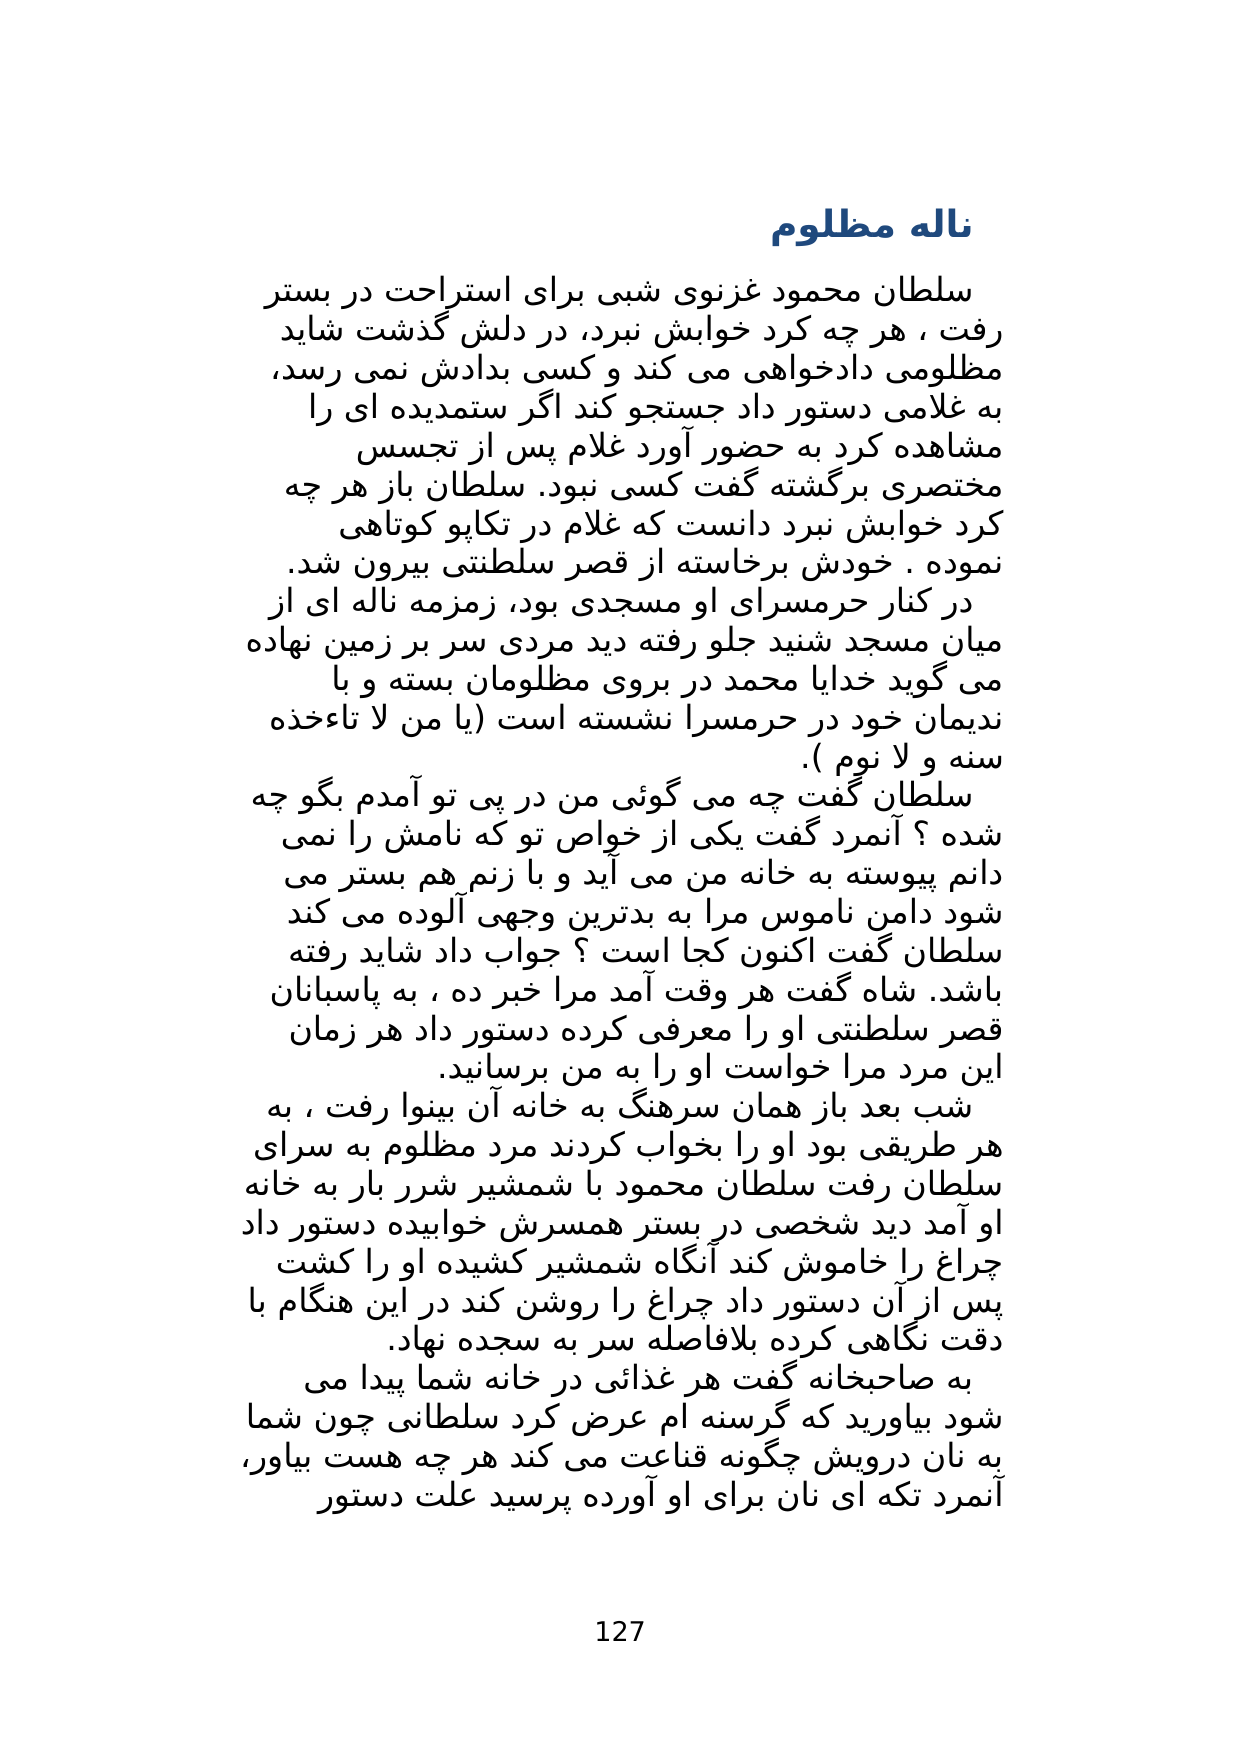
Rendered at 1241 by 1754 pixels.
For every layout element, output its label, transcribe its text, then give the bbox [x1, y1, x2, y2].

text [236, 1359, 1004, 1514]
text سلطان محمود غزنوی شبی برای استراحت در بستر رفت ، هر چه کرد خوابش نبرد، در دلش گذشت شاید مظلومی دادخواهی می کند و کسی بدادش نمی رسد، به غلامی دستور داد جستجو کند اگر ستمدیده ای را مشاهده کرد به حضور آورد غلام پس از تجسس مختصری برگشته گفت کسی نبود. سلطان باز هر چه کرد خوابش نبرد دانست که غلام در تکاپو کوتاهی نموده . خودش برخاسته از قصر سلطنتی بیرون شد. [236, 271, 1004, 582]
text سلطان گفت چه می گوئی من در پی تو آمدم بگو چه شده ؟ آنمرد گفت یکی از خواص تو که نامش را نمی دانم پیوسته به خانه من می آید و با زنم هم بستر می شود دامن ناموس مرا به بدترین وجهی آلوده می کند سلطان گفت اکنون کجا است ؟ جواب داد شاید رفته باشد. شاه گفت هر وقت آمد مرا خبر ده ، به پاسبانان قصر سلطنتی او را معرفی کرده دستور داد هر زمان این مرد مرا خواست او را به من برسانید. [236, 776, 1004, 1087]
text در کنار حرمسرای او مسجدی بود، زمزمه ناله ای از میان مسجد شنید جلو رفته دید مردی سر بر زمین نهاده می گوید خدایا محمد در بروی مظلومان بسته و با ندیمان خود در حرمسرا نشسته است (یا من لا تاءخذه سنه و لا نوم ). [236, 582, 1004, 776]
subtitle ناله مظلوم [236, 202, 1004, 246]
text شب بعد باز همان سرهنگ به خانه آن بینوا رفت ، به هر طریقی بود او را بخواب کردند مرد مظلوم به سرای سلطان رفت سلطان محمود با شمشیر شرر بار به خانه او آمد دید شخصی در بستر همسرش خوابیده دستور داد چراغ را خاموش کند آنگاه شمشیر کشیده او را کشت پس از آن دستور داد چراغ را روشن کند در این هنگام با دقت نگاهی کرده بلافاصله سر به سجده نهاد. [236, 1087, 1004, 1359]
